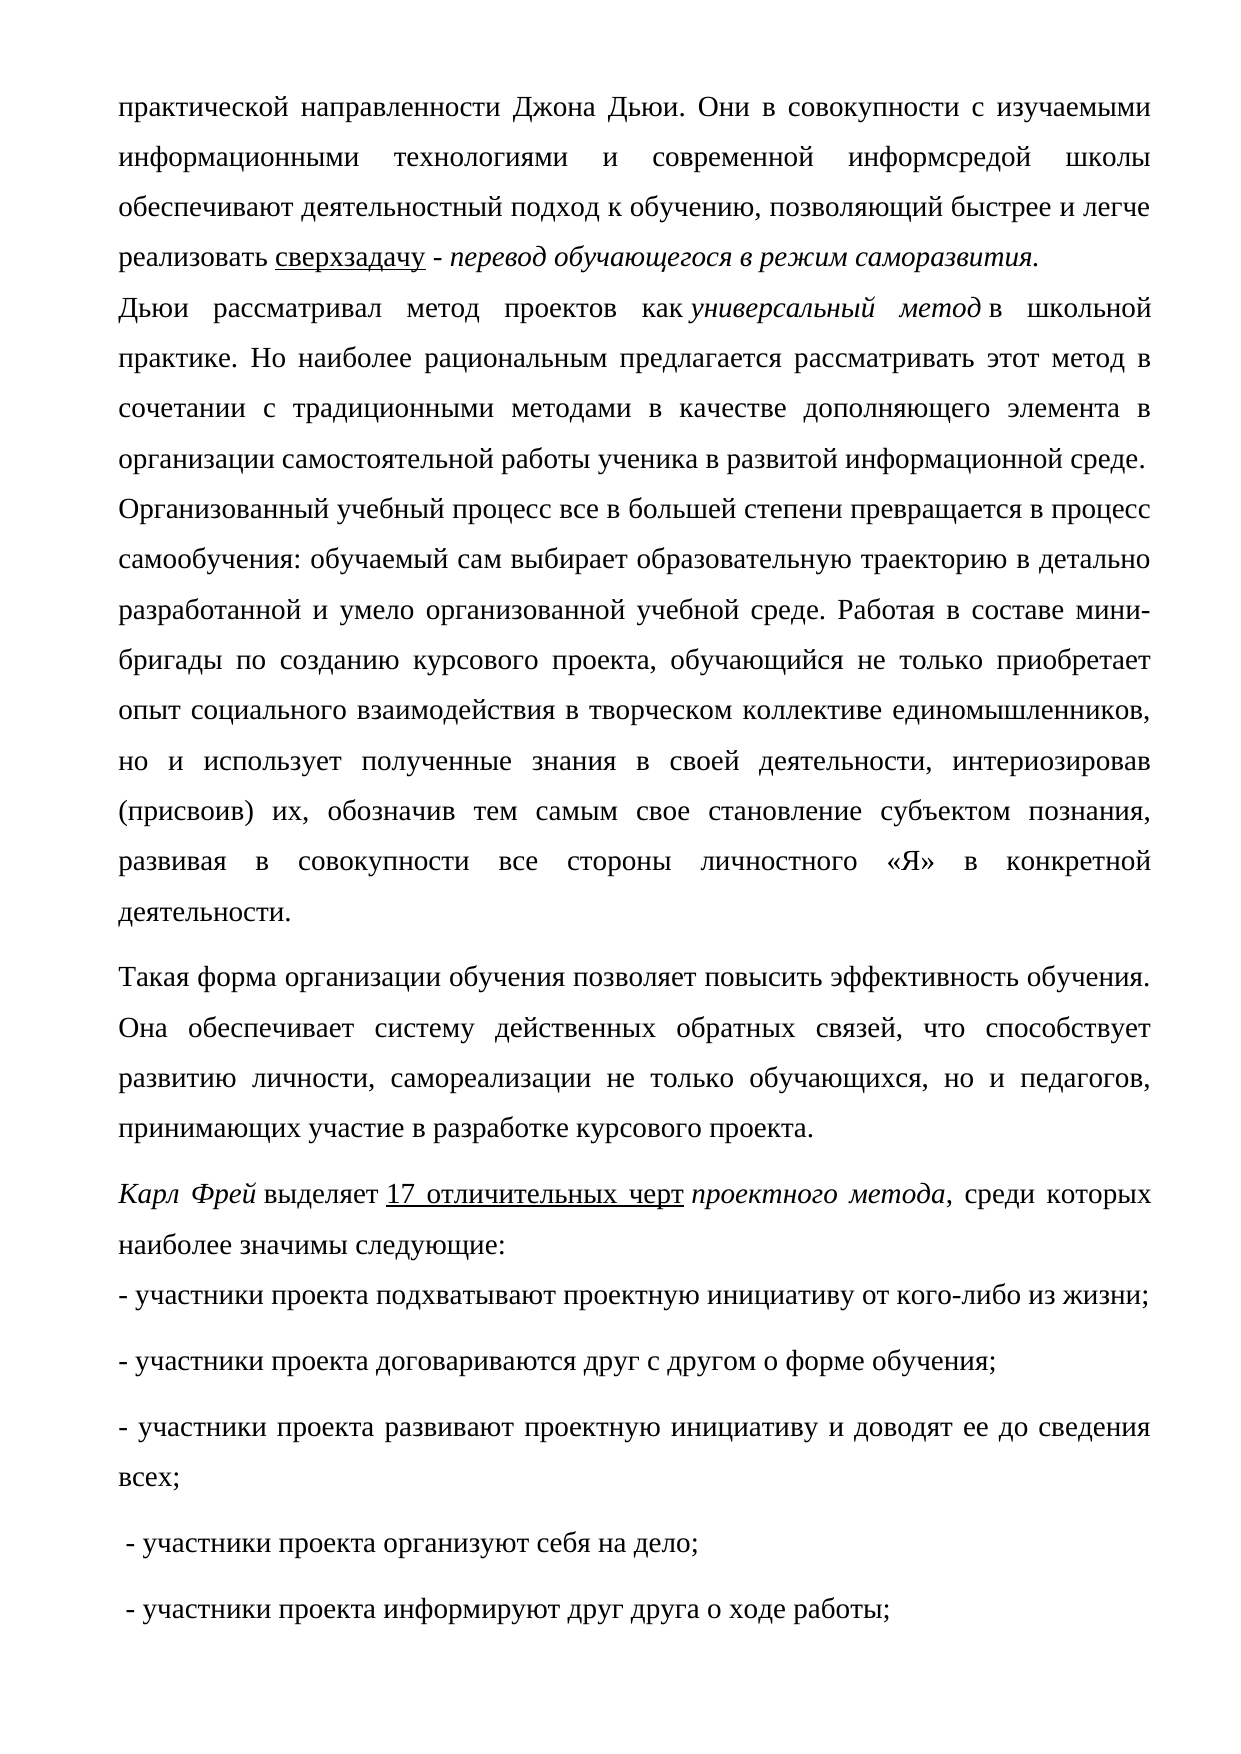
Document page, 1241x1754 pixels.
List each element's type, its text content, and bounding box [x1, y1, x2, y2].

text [118, 89, 1152, 273]
text - участники проекта организуют себя на дело; [118, 1525, 1152, 1559]
text Такая форма организации обучения позволяет повысить эффективность обучения. Она обеспечивает систему действенных обратных связей, что способствует развитию личности, самореализации не только обучающихся, но и педагогов, принимающих участие в разработке курсового проекта. [118, 959, 1152, 1144]
text - участники проекта договариваются друг с другом о форме обучения; [118, 1343, 1152, 1377]
text Дьюи рассматривал метод проектов как универсальный метод в школьной практике. Но наиболее рациональным предлагается рассматривать этот метод в сочетании с традиционными методами в качестве дополняющего элемента в организации самостоятельной работы ученика в развитой информационной среде. [118, 290, 1152, 474]
text - участники проекта развивают проектную инициативу и доводят ее до сведения всех; [118, 1409, 1152, 1493]
text - участники проекта подхватывают проектную инициативу от кого-либо из жизни; [118, 1277, 1152, 1311]
text Карл Фрей выделяет 17 отличительных черт проектного метода, среди которых наиболее значимы следующие: [118, 1176, 1152, 1260]
text - участники проекта информируют друг друга о ходе работы; [118, 1591, 1152, 1625]
text Организованный учебный процесс все в большей степени превращается в процесс самообучения: обучаемый сам выбирает образовательную траекторию в детально разработанной и умело организованной учебной среде. Работая в составе мини-бригады по созданию курсового проекта, обучающийся не только приобретает опыт социального взаимодействия в творческом коллективе единомышленников, но и использует полученные знания в своей деятельности, интериозировав (присвоив) их, обозначив тем самым свое становление субъектом познания, развивая в совокупности все стороны личностного «Я» в конкретной деятельности. [118, 491, 1152, 927]
